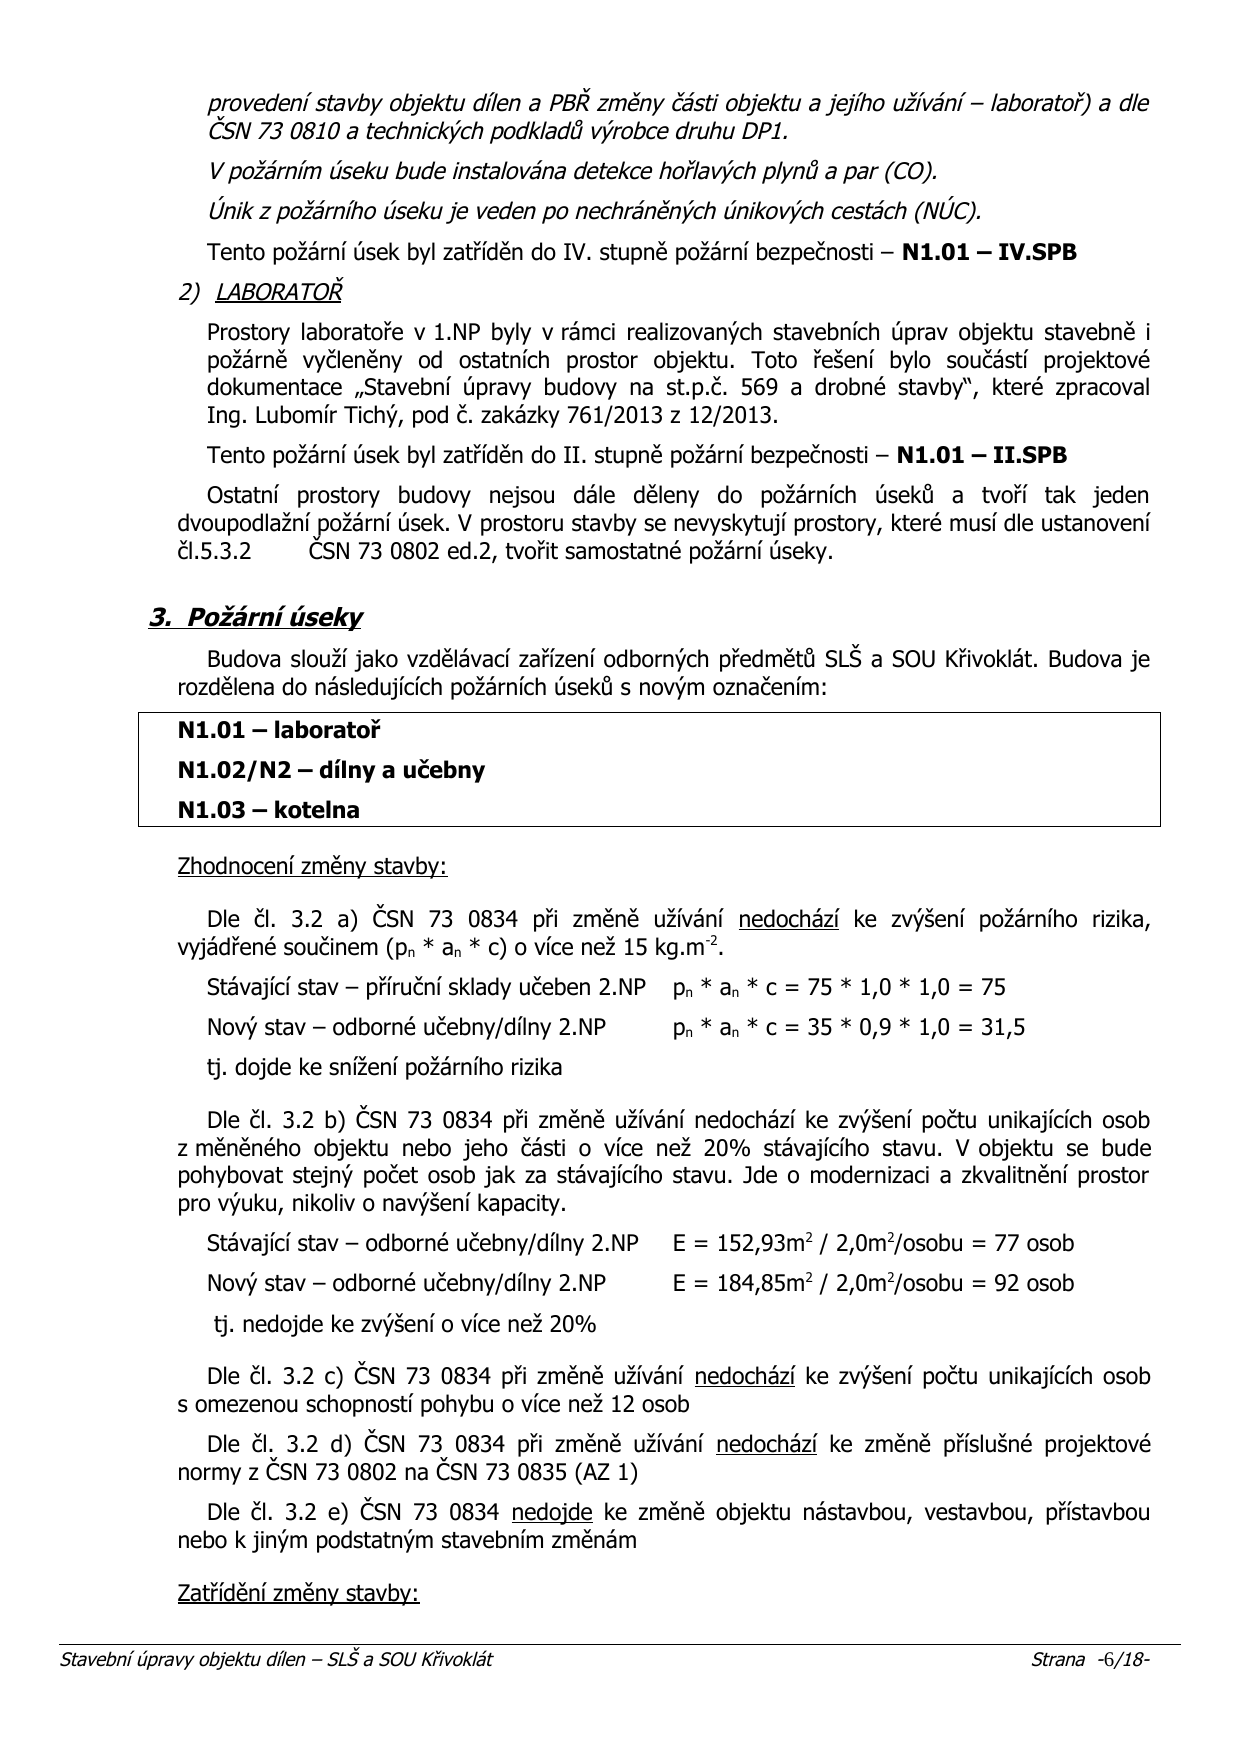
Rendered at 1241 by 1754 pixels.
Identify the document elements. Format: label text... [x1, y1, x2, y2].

text Nový stav – odborné učebny/dílny 2.NP E = 184,85m2 / 2,0m2/osobu = 92 osob [177, 1269, 1152, 1297]
text Tento požární úsek byl zatříděn do IV. stupně požární bezpečnosti – N1.01 – IV.SPB [207, 237, 1152, 265]
text Stávající stav – odborné učebny/dílny 2.NP E = 152,93m2 / 2,0m2/osobu = 77 osob [177, 1229, 1152, 1256]
text Stávající stav – příruční sklady učeben 2.NP pn * an * c = 75 * 1,0 * 1,0 = 75 [177, 972, 1152, 1000]
text Únik z požárního úseku je veden po nechráněných únikových cestách (NÚC). [207, 197, 1152, 224]
text V požárním úseku bude instalována detekce hořlavých plynů a par (CO). [207, 157, 1152, 184]
text Prostory laboratoře v 1.NP byly v rámci realizovaných stavebních úprav objektu stavebně i požárně vyčleněny od ostatních prostor objektu. Toto řešení bylo součástí projektové dokumentace „Stavební úpravy budovy na st.p.č. 569 a drobné stavby“, které zpracoval Ing. Lubomír Tichý, pod č. zakázky 761/2013 z 12/2013. [207, 317, 1152, 428]
text 3. Požární úseky [148, 602, 1152, 632]
text Tento požární úsek byl zatříděn do II. stupně požární bezpečnosti – N1.01 – II.SPB [207, 441, 1152, 468]
text Nový stav – odborné učebny/dílny 2.NP pn * an * c = 35 * 0,9 * 1,0 = 31,5 [177, 1012, 1152, 1040]
text Dle čl. 3.2 a) ČSN 73 0834 při změně užívání nedochází ke zvýšení požárního rizika, vyjádřené součinem (pn * an * c) o více než 15 kg.m-2. [177, 904, 1152, 960]
text N1.02/N2 – dílny a učebny [139, 752, 1160, 783]
text tj. nedojde ke zvýšení o více než 20% [177, 1309, 1152, 1337]
text N1.01 – laboratoř [139, 713, 1160, 743]
text Zatřídění změny stavby: [148, 1578, 1152, 1606]
text Zhodnocení změny stavby: [148, 852, 1152, 879]
text Dle čl. 3.2 d) ČSN 73 0834 při změně užívání nedochází ke změně příslušné projektové normy z ČSN 73 0802 na ČSN 73 0835 (AZ 1) [177, 1430, 1152, 1485]
text Dle čl. 3.2 c) ČSN 73 0834 při změně užívání nedochází ke zvýšení počtu unikajících osob s omezenou schopností pohybu o více než 12 osob [177, 1362, 1152, 1417]
text Dle čl. 3.2 b) ČSN 73 0834 při změně užívání nedochází ke zvýšení počtu unikajících osob z měněného objektu nebo jeho části o více než 20% stávajícího stavu. V objektu se bude pohybovat stejný počet osob jak za stávajícího stavu. Jde o modernizaci a zkvalitnění prostor pro výuku, nikoliv o navýšení kapacity. [177, 1105, 1152, 1216]
text N1.03 – kotelna [139, 793, 1160, 826]
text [207, 89, 1152, 144]
text Budova slouží jako vzdělávací zařízení odborných předmětů SLŠ a SOU Křivoklát. Budova je rozdělena do následujících požárních úseků s novým označením: [177, 644, 1152, 700]
list LABORATOŘ [177, 277, 1152, 305]
text tj. dojde ke snížení požárního rizika [177, 1053, 1152, 1080]
text Dle čl. 3.2 e) ČSN 73 0834 nedojde ke změně objektu nástavbou, vestavbou, přístavbou nebo k jiným podstatným stavebním změnám [177, 1498, 1152, 1553]
text Ostatní prostory budovy nejsou dále děleny do požárních úseků a tvoří tak jeden dvoupodlažní požární úsek. V prostoru stavby se nevyskytují prostory, které musí dle ustanovení čl.5.3.2 ČSN 73 0802 ed.2, tvořit samostatné požární úseky. [177, 481, 1152, 564]
